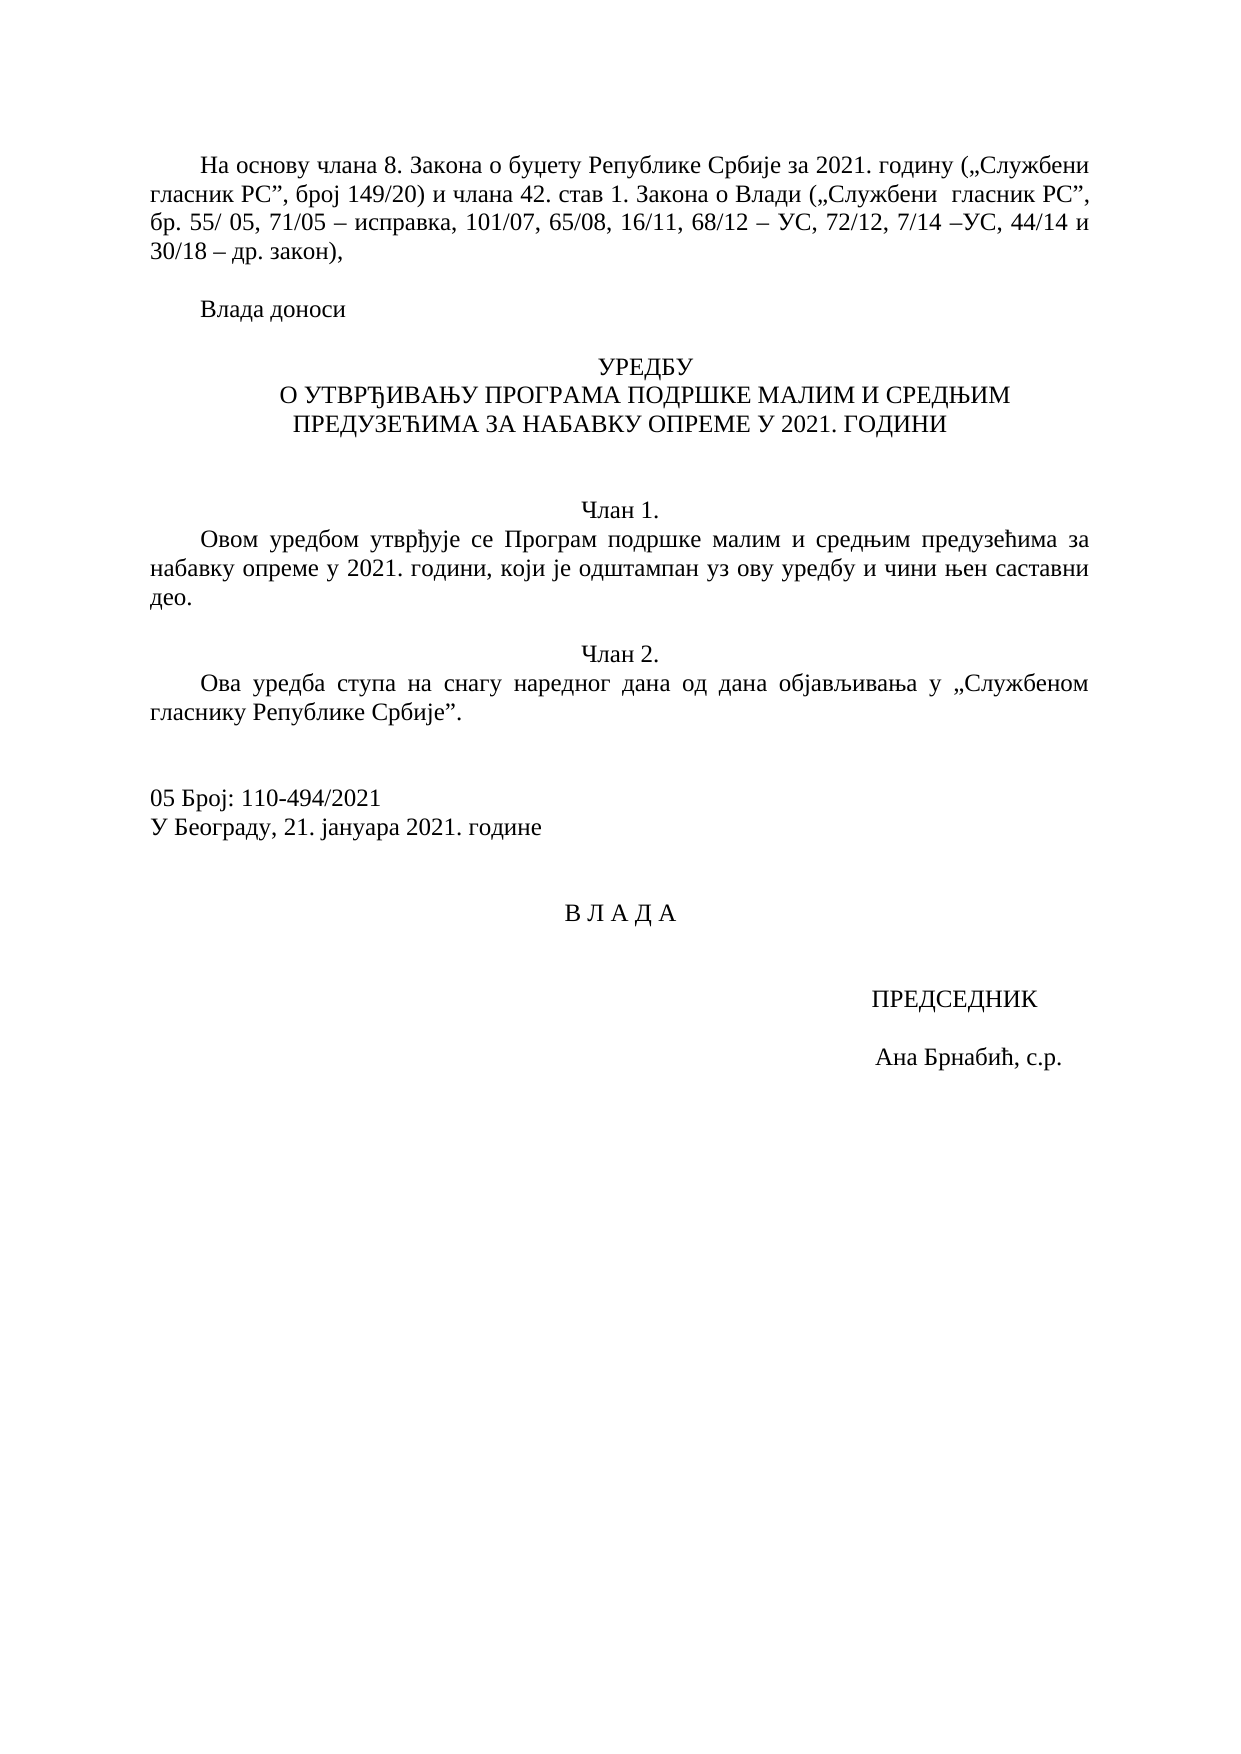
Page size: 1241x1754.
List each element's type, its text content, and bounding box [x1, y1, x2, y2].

text Члан 2. [150, 639, 1090, 668]
text 05 Број: 110-494/2021 [150, 783, 1090, 812]
text У Београду, 21. јануара 2021. године [150, 812, 1090, 841]
text УРЕДБУ [150, 352, 1090, 380]
text Ова уредба ступа на снагу наредног дана од дана објављивања у „Службеном гласнику Републике Србије”. [150, 668, 1090, 725]
text Овом уредбом утврђује се Програм подршке малим и средњим предузећима за набавку опреме у 2021. години, који је одштампан уз ову уредбу и чини њен саставни део. [150, 524, 1090, 610]
text Ана Брнабић, с.р. [150, 1042, 1090, 1071]
text На основу члана 8. Закона о буџету Републике Србије за 2021. годину („Службени гласник РС”, број 149/20) и члана 42. став 1. Закона о Влади („Службени гласник РС”, бр. 55/ 05, 71/05 ‒ исправка, 101/07, 65/08, 16/11, 68/12 – УС, 72/12, 7/14 –УС, 44/14 и 30/18 – др. закон), [150, 150, 1090, 265]
text Члан 1. [150, 495, 1090, 524]
text О УТВРЂИВАЊУ ПРОГРАМА ПОДРШКЕ МАЛИМ И СРЕДЊИМ ПРЕДУЗЕЋИМА ЗА НАБАВКУ ОПРЕМЕ У 2021. ГОДИНИ [150, 380, 1090, 438]
text В Л А Д А [150, 898, 1090, 927]
text Влада доноси [150, 294, 1090, 323]
text ПРЕДСЕДНИК [450, 984, 1090, 1013]
